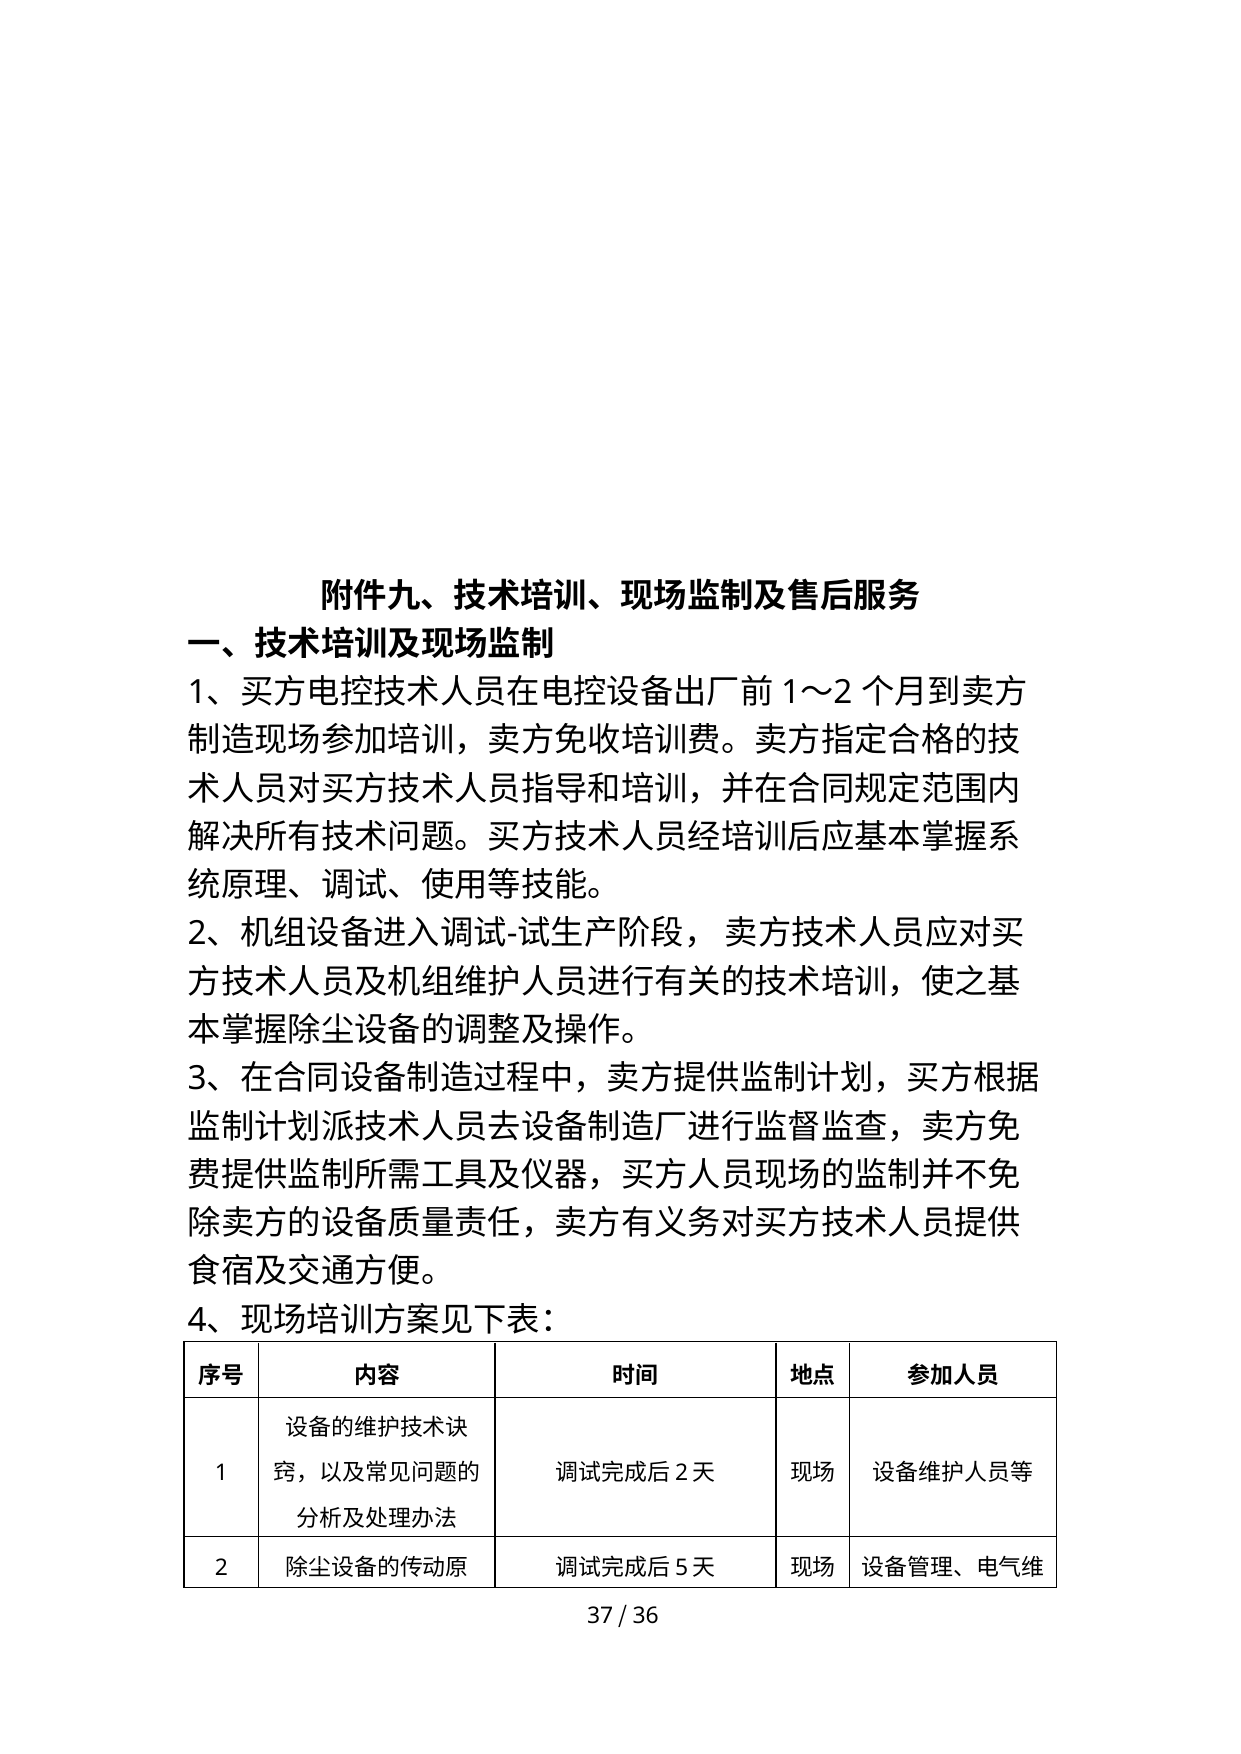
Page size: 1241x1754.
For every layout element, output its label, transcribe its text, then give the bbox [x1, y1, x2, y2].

text 1、买方电控技术人员在电控设备出厂前 1～2 个月到卖方制造现场参加培训，卖方免收培训费。卖方指定合格的技术人员对买方技术人员指导和培训，并在合同规定范围内解决所有技术问题。买方技术人员经培训后应基本掌握系统原理、调试、使用等技能。 [187, 665, 1053, 906]
table_header 时间 [496, 1342, 776, 1397]
text 一、技术培训及现场监制 [187, 617, 1053, 665]
table_cell 设备管理、电气维护人员 [850, 1537, 1056, 1587]
table_header 内容 [259, 1342, 495, 1397]
table_header 序号 [185, 1342, 258, 1397]
table_cell 1 [185, 1398, 258, 1536]
table_header 地点 [777, 1342, 849, 1397]
table_cell 现场 [777, 1398, 849, 1536]
table_cell 调试完成后2天 [496, 1398, 775, 1536]
table_header 参加人员 [850, 1342, 1056, 1397]
table_cell 除尘设备的传动原理、控制系统及应用培训 [259, 1537, 494, 1587]
text 4、现场培训方案见下表： [187, 1292, 1053, 1341]
text 3、在合同设备制造过程中，卖方提供监制计划，买方根据监制计划派技术人员去设备制造厂进行监督监查，卖方免费提供监制所需工具及仪器，买方人员现场的监制并不免除卖方的设备质量责任，卖方有义务对买方技术人员提供食宿及交通方便。 [187, 1051, 1053, 1292]
text 2、机组设备进入调试-试生产阶段， 卖方技术人员应对买方技术人员及机组维护人员进行有关的技术培训，使之基本掌握除尘设备的调整及操作。 [187, 906, 1053, 1051]
table_cell 2 [185, 1537, 258, 1587]
table_cell 设备维护人员等 [850, 1398, 1056, 1536]
table_cell 调试完成后5天 [496, 1537, 775, 1587]
table_cell 设备的维护技术诀窍，以及常见问题的分析及处理办法 [259, 1398, 494, 1536]
text 附件九、技术培训、现场监制及售后服务 [187, 571, 1053, 617]
table_cell 现场 [777, 1537, 849, 1587]
